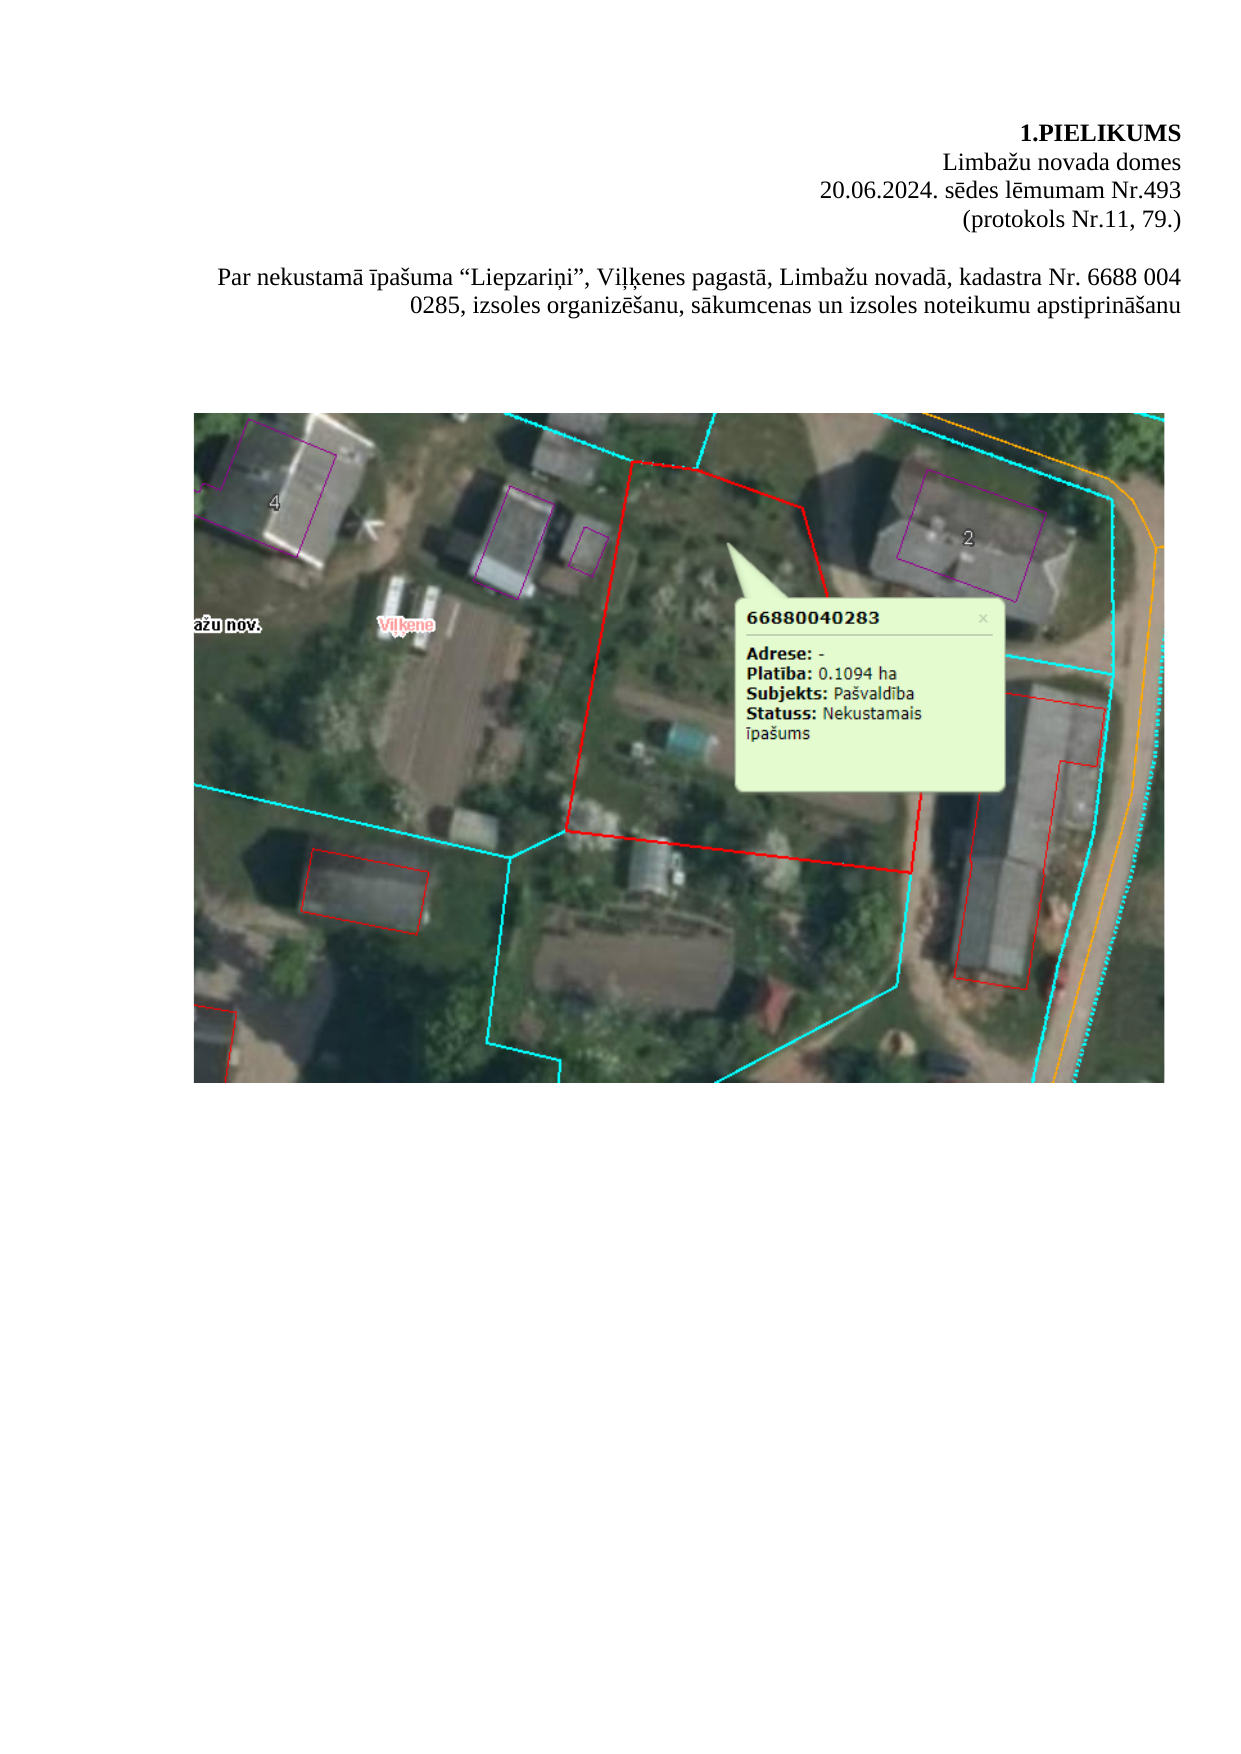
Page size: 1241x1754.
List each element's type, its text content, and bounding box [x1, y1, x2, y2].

text Par nekustamā īpašuma “Liepzariņi”, Viļķenes pagastā, Limbažu novadā, kadastra Nr. 6688 004 0285, izsoles organizēšanu, sākumcenas un izsoles noteikumu apstiprināšanu [177, 262, 1181, 319]
text 20.06.2024. sēdes lēmumam Nr.493 [177, 176, 1181, 204]
text (protokols Nr.11, 79.) [177, 204, 1181, 233]
text Limbažu novada domes [177, 147, 1181, 176]
picture [193, 413, 1165, 1083]
text 1.PIELIKUMS [177, 118, 1181, 147]
